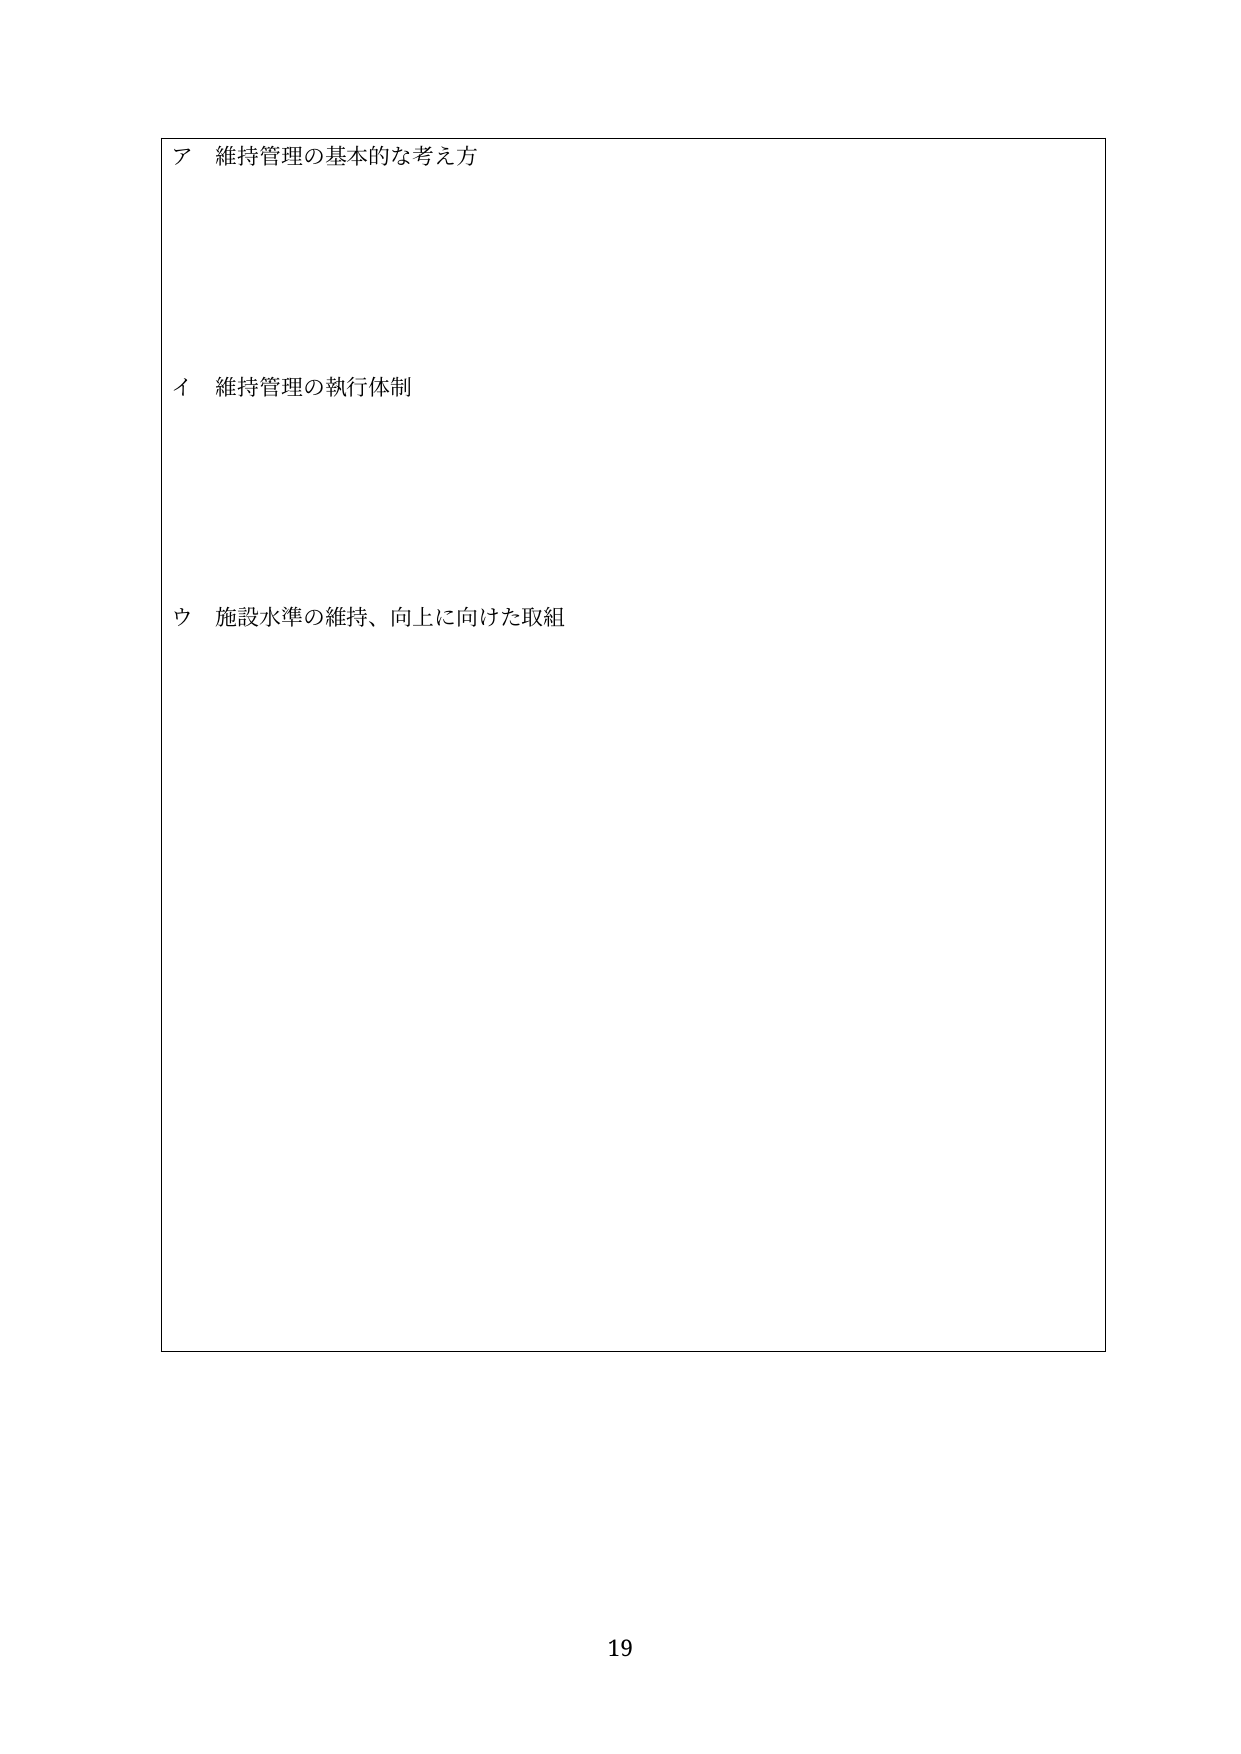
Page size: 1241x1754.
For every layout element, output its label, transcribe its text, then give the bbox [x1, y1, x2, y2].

table_cell ア 維持管理の基本的な考え方 イ 維持管理の執行体制 ウ 施設水準の維持、向上に向けた取組 [162, 139, 1105, 1351]
